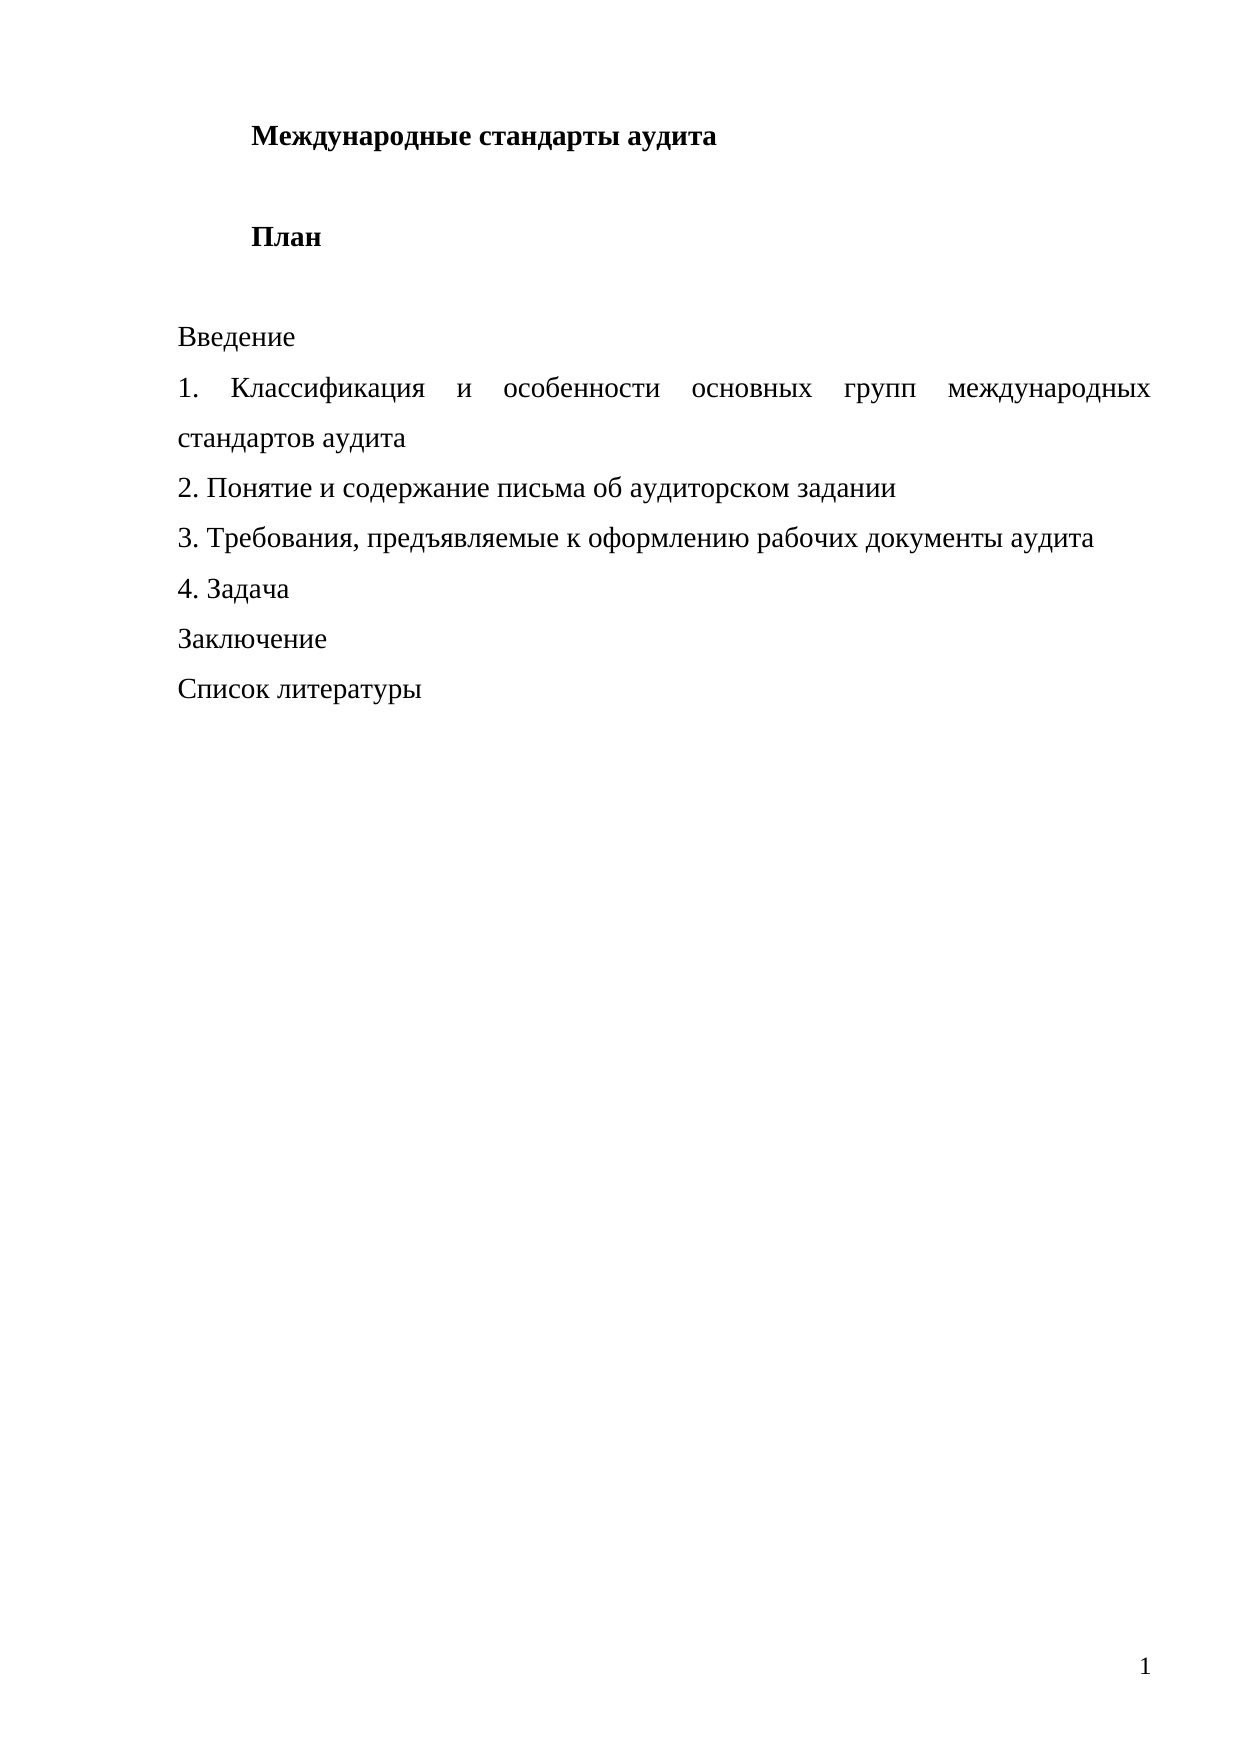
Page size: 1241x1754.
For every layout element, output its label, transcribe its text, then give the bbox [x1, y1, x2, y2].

text 4. Задача [177, 571, 1152, 604]
text 1. Классификация и особенности основных групп международных стандартов аудита [177, 370, 1152, 453]
text 3. Требования, предъявляемые к оформлению рабочих документы аудита [177, 521, 1152, 554]
text 2. Понятие и содержание письма об аудиторском задании [177, 470, 1152, 504]
text Заключение [177, 621, 1152, 655]
text Список литературы [177, 672, 1152, 705]
text Введение [177, 319, 1152, 353]
text План [177, 219, 1152, 252]
text Международные стандарты аудита [177, 118, 1152, 152]
